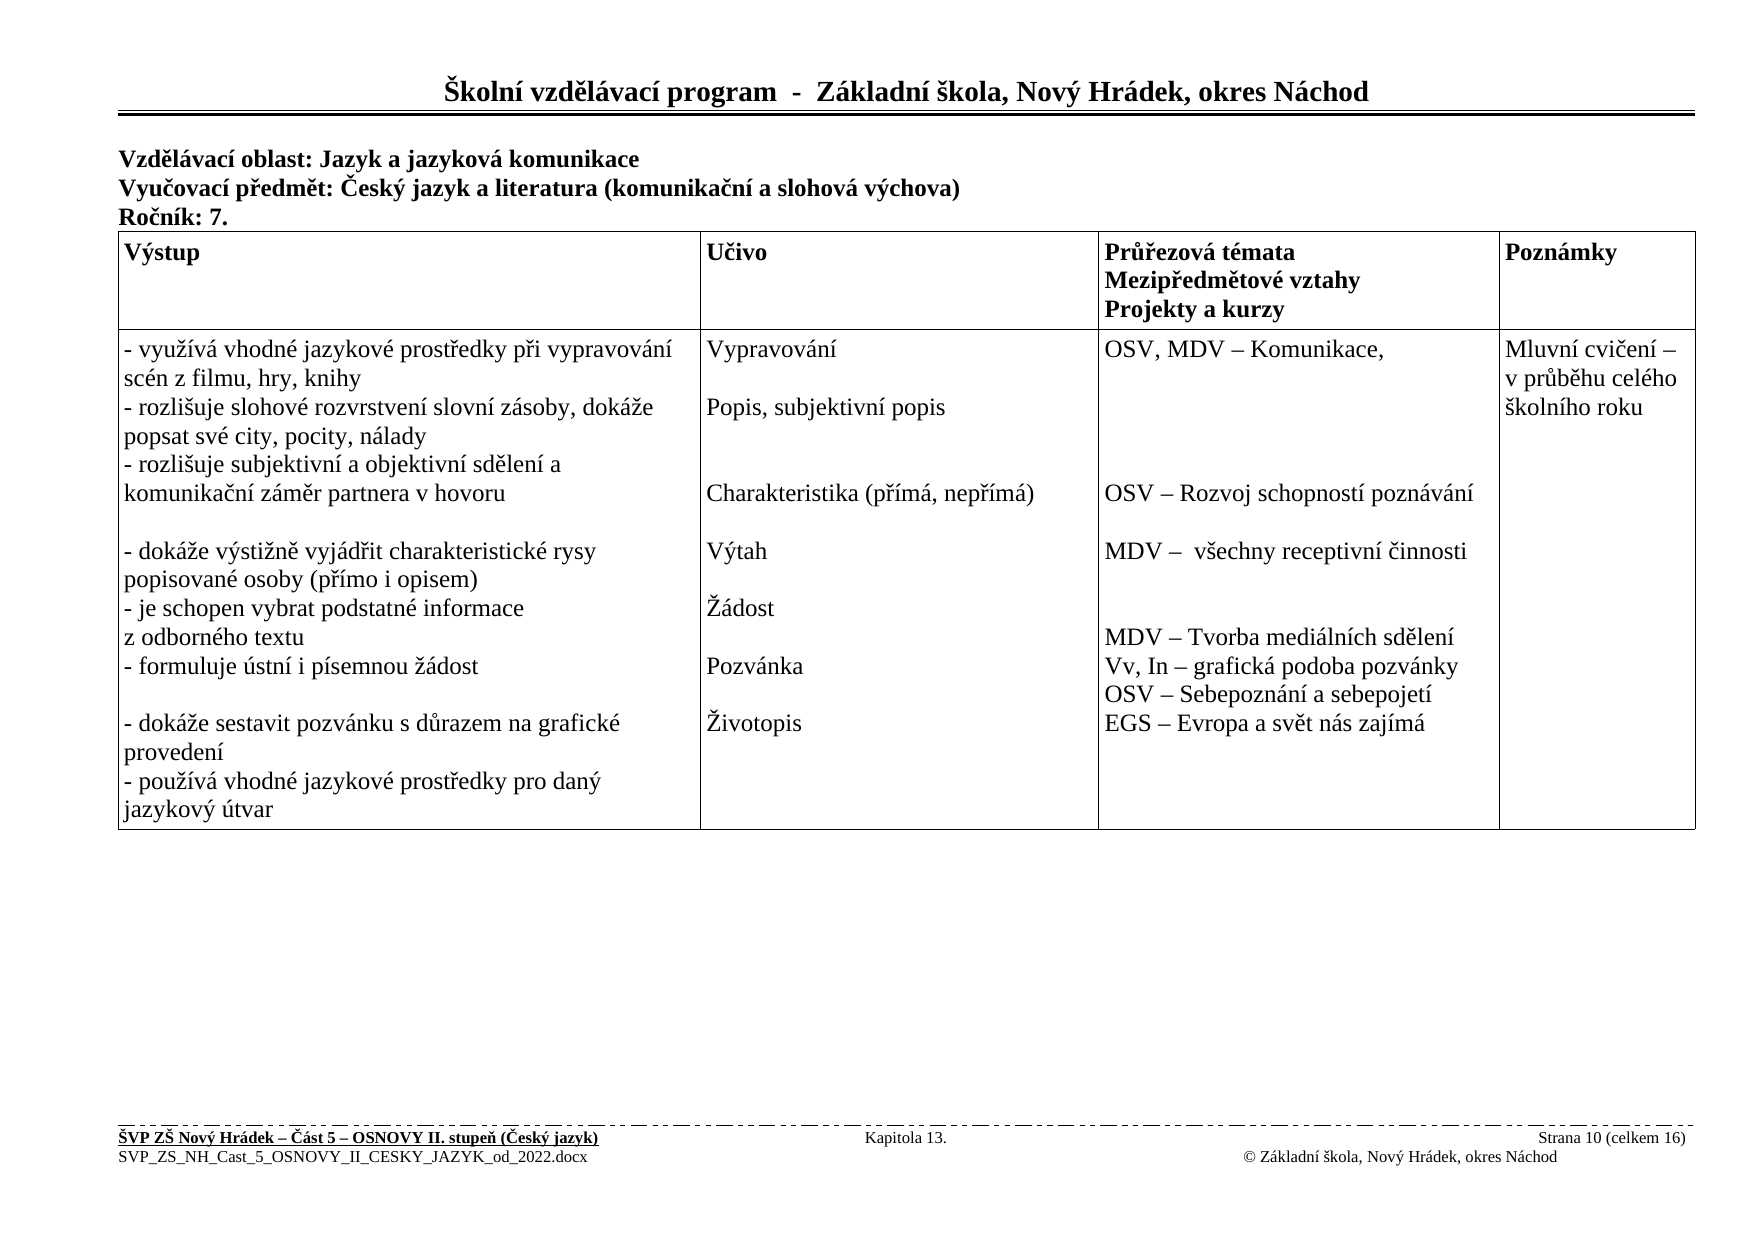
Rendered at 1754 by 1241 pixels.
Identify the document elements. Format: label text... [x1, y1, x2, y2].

table_header Učivo [701, 232, 1098, 329]
table_cell OSV, MDV – Komunikace, OSV – Rozvoj schopností poznávání MDV – všechny receptivní činnosti MDV – Tvorba mediálních sdělení Vv, In – grafická podoba pozvánky OSV – Sebepoznání a sebepojetí EGS – Evropa a svět nás zajímá [1099, 330, 1499, 829]
table_cell - využívá vhodné jazykové prostředky při vypravování scén z filmu, hry, knihy - rozlišuje slohové rozvrstvení slovní zásoby, dokáže popsat své city, pocity, nálady - rozlišuje subjektivní a objektivní sdělení a komunikační záměr partnera v hovoru - dokáže výstižně vyjádřit charakteristické rysy popisované osoby (přímo i opisem) - je schopen vybrat podstatné informace z odborného textu - formuluje ústní i písemnou žádost - dokáže sestavit pozvánku s důrazem na grafické provedení - používá vhodné jazykové prostředky pro daný jazykový útvar [119, 330, 700, 829]
table_cell Mluvní cvičení – v průběhu celého školního roku [1500, 330, 1695, 829]
table_header Výstup [119, 232, 700, 329]
text Ročník: 7. [118, 202, 1695, 231]
text Vzdělávací oblast: Jazyk a jazyková komunikace [118, 144, 1695, 173]
table_cell Vypravování Popis, subjektivní popis Charakteristika (přímá, nepřímá) Výtah Žádost Pozvánka Životopis [701, 330, 1098, 829]
table_header Poznámky [1500, 232, 1695, 329]
text Vyučovací předmět: Český jazyk a literatura (komunikační a slohová výchova) [118, 173, 1695, 202]
table_header Průřezová témata Mezipředmětové vztahy Projekty a kurzy [1099, 232, 1499, 329]
